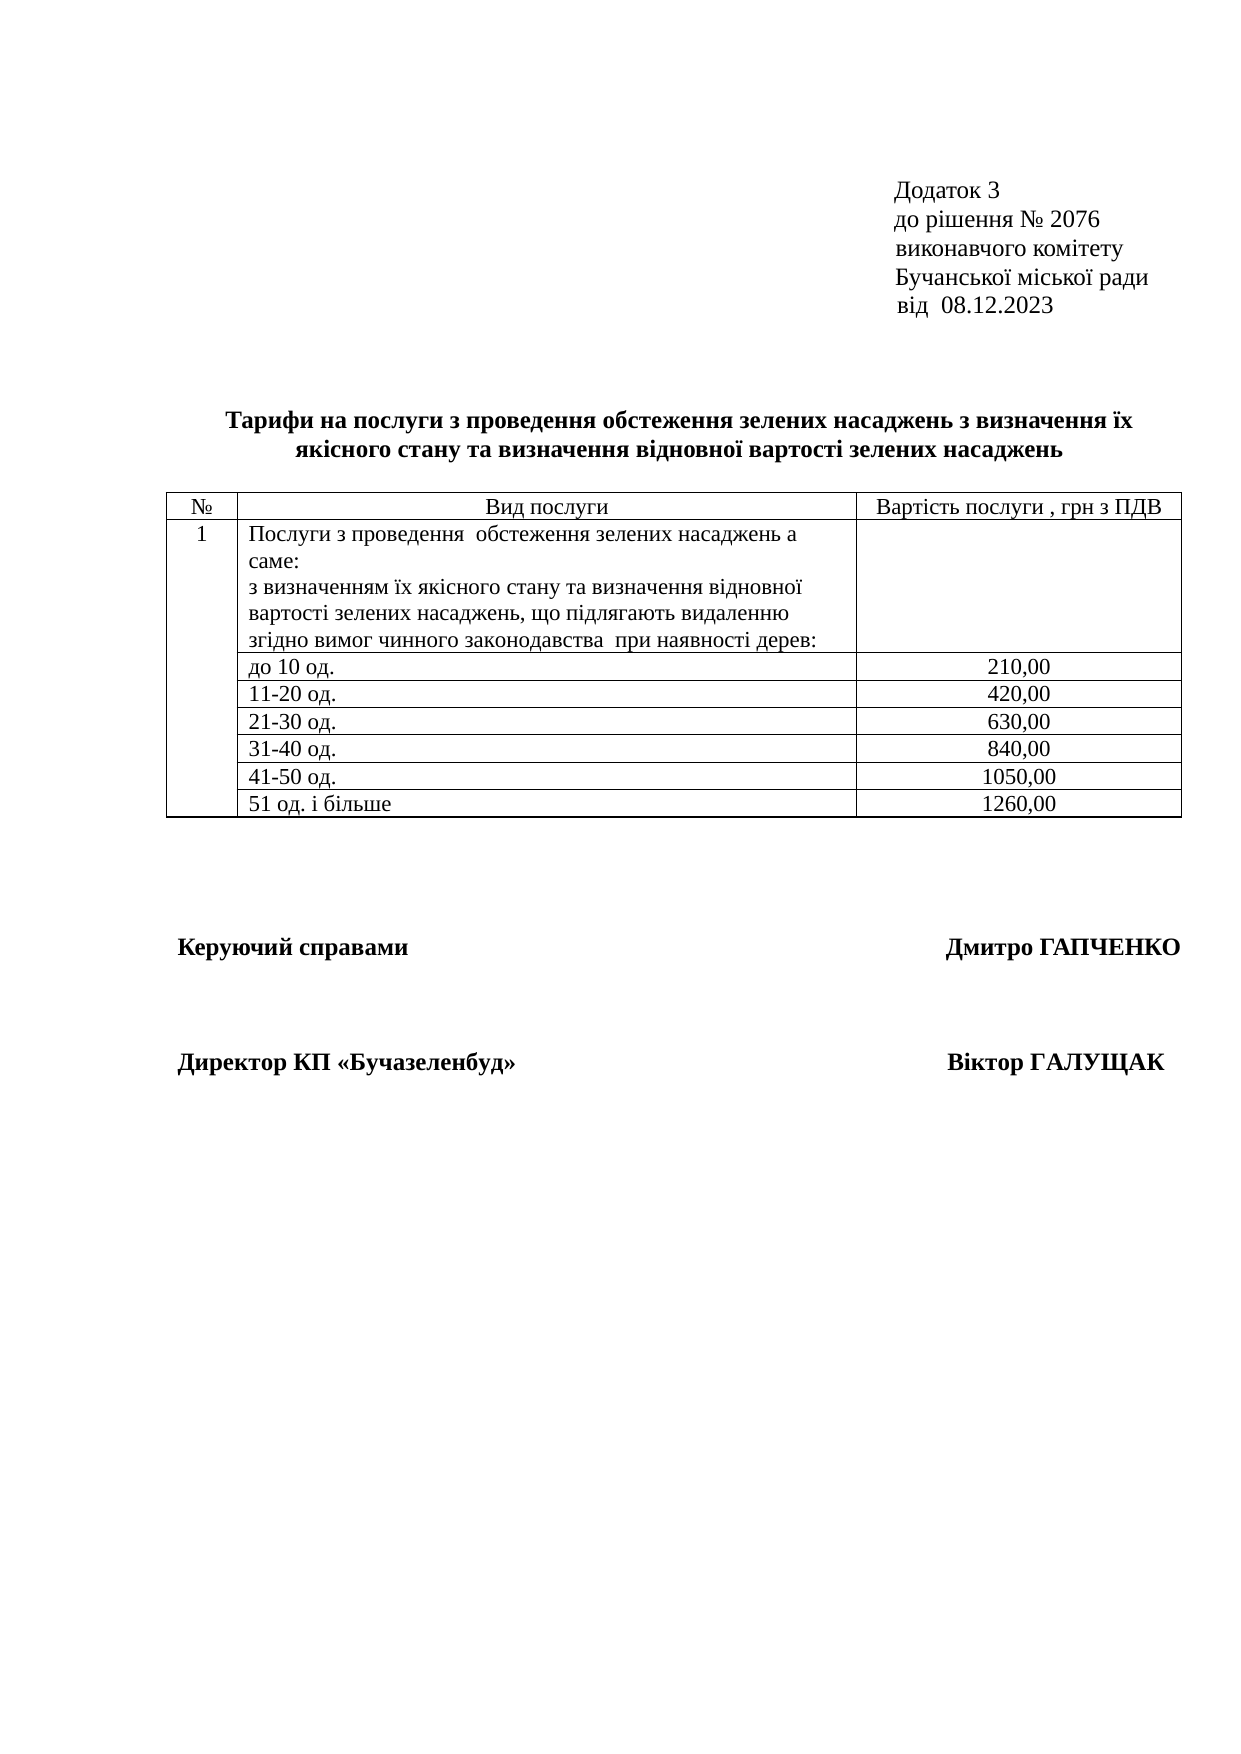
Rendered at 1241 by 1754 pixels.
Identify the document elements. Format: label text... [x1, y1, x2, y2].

table_header Вид послуги [238, 493, 856, 519]
table_cell 420,00 [857, 681, 1181, 707]
table_header Вартість послуги , грн з ПДВ [857, 493, 1181, 519]
text Бучанської міської ради [177, 262, 1192, 291]
table_cell Послуги з проведення обстеження зелених насаджень а саме: з визначенням їх якісного стану та визначення відновної вартості зелених насаджень, що підлягають видаленню згідно вимог чинного законодавства при наявності дерев: [238, 520, 856, 652]
table_cell 51 од. і більше [238, 790, 856, 816]
table_header № [167, 493, 237, 519]
text Тарифи на послуги з проведення обстеження зелених насаджень з визначення їх якісного стану та визначення відновної вартості зелених насаджень [177, 406, 1181, 463]
table_cell 11-20 од. [238, 681, 856, 707]
table_cell 630,00 [857, 708, 1181, 734]
table_cell 41-50 од. [238, 763, 856, 789]
table_cell 210,00 [857, 653, 1181, 679]
table_cell 1 [167, 520, 237, 816]
text Директор КП «Бучазеленбуд» Віктор ГАЛУЩАК [177, 1047, 1181, 1076]
text від 08.12.2023 [177, 291, 1192, 319]
table_cell 31-40 од. [238, 735, 856, 762]
table_cell до 10 од. [238, 653, 856, 679]
table_cell 21-30 од. [238, 708, 856, 734]
text Додаток 3 [177, 176, 1192, 204]
table_cell 840,00 [857, 735, 1181, 762]
text до рішення № 2076 [177, 204, 1192, 233]
table_cell 1260,00 [857, 790, 1181, 816]
table_cell [857, 520, 1181, 652]
text Керуючий справами Дмитро ГАПЧЕНКО [177, 932, 1181, 961]
text виконавчого комітету [177, 233, 1192, 262]
table_cell 1050,00 [857, 763, 1181, 789]
